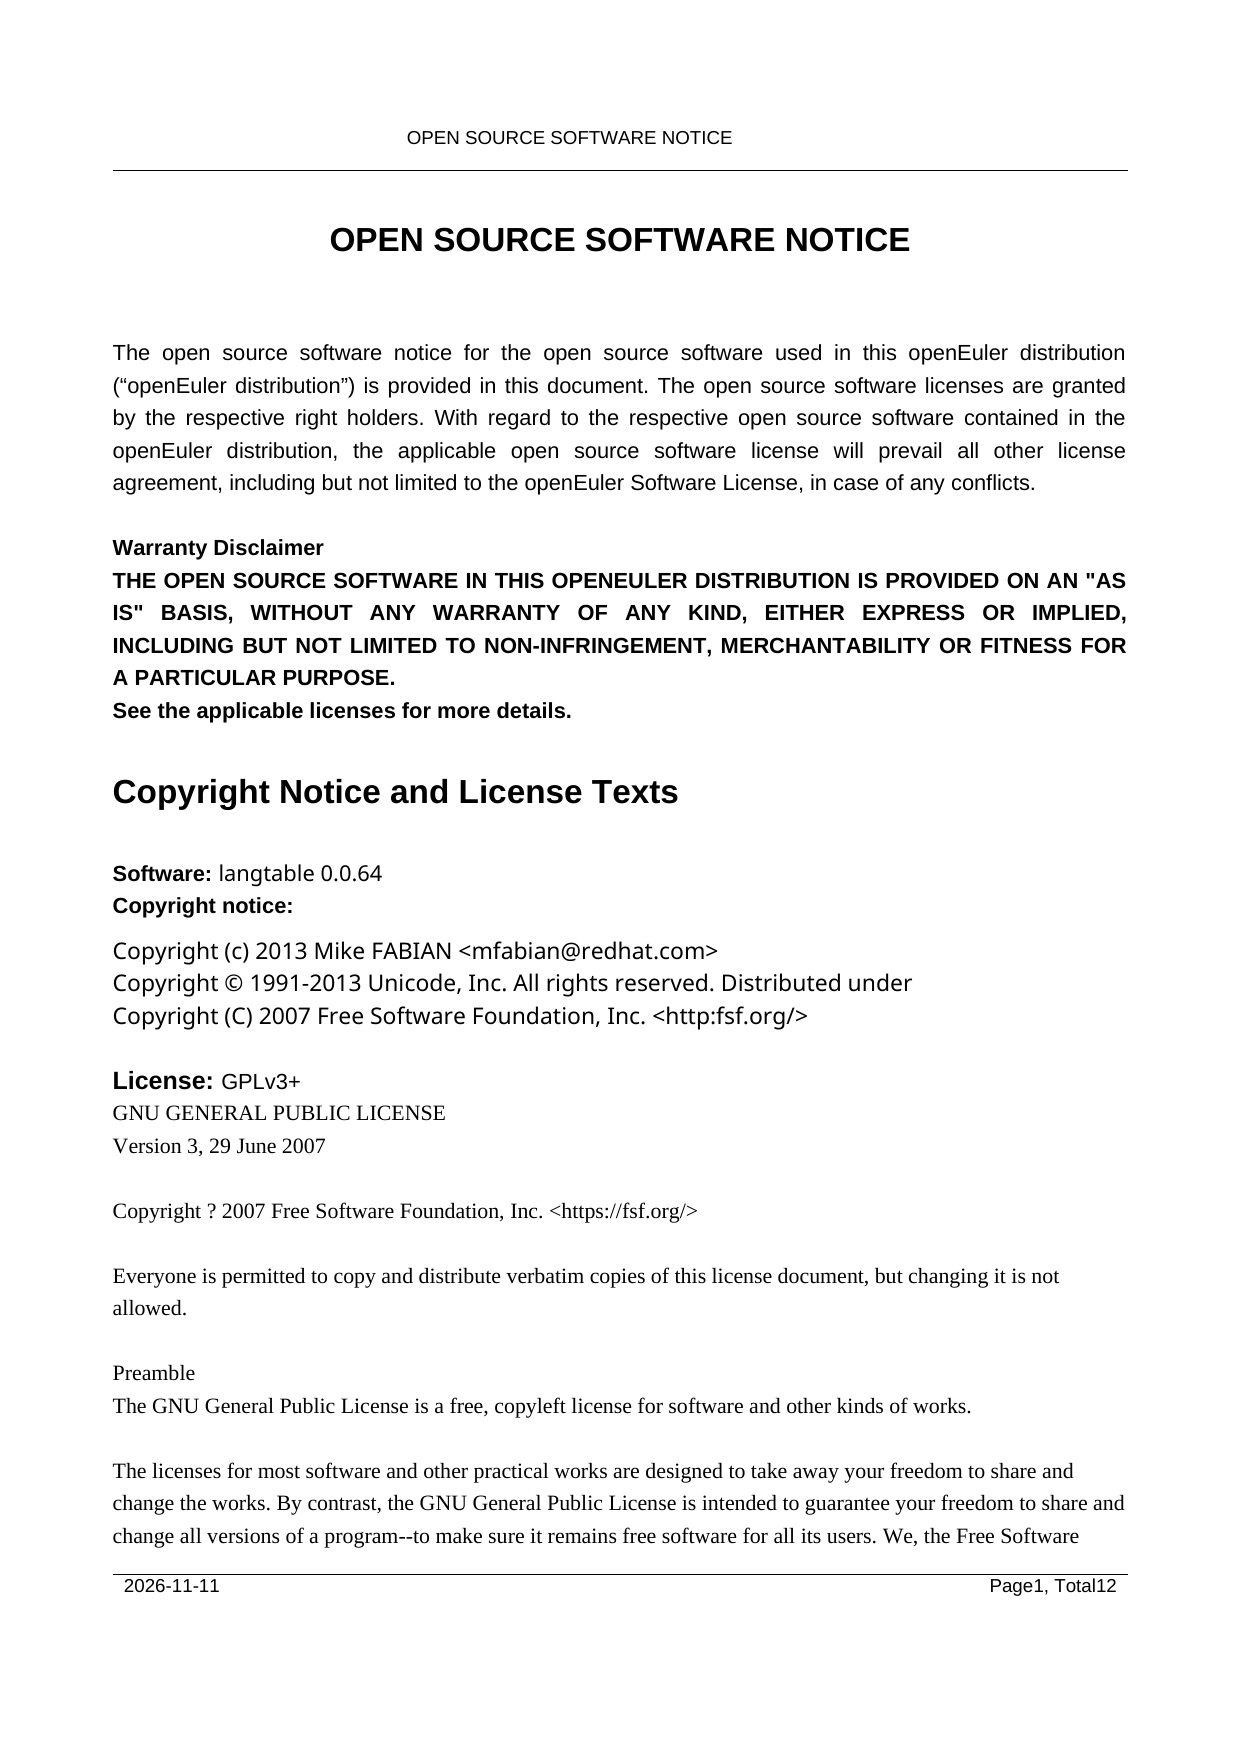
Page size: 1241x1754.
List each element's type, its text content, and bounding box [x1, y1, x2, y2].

text OPEN SOURCE SOFTWARE NOTICE [112, 206, 1128, 271]
title Software: langtable 0.0.64 [112, 856, 1128, 889]
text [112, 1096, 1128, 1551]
text The open source software notice for the open source software used in this openEuler distribution (“openEuler distribution”) is provided in this document. The open source software licenses are granted by the respective right holders. With regard to the respective open source software contained in the openEuler distribution, the applicable open source software license will prevail all other license agreement, including but not limited to the openEuler Software License, in case of any conflicts. [112, 336, 1128, 499]
text Copyright (c) 2013 Mike FABIAN <mfabian@redhat.com> ﻿Copyright © 1991-2013 Unicode, Inc. All rights reserved. Distributed under Copyright (C) 2007 Free Software Foundation, Inc. <http:fsf.org/> [112, 934, 1128, 1064]
text Copyright Notice and License Texts [112, 759, 1128, 824]
text License: GPLv3+ [112, 1064, 1128, 1096]
text Copyright notice: [112, 889, 1128, 921]
text Warranty Disclaimer [112, 531, 1128, 564]
text THE OPEN SOURCE SOFTWARE IN THIS OPENEULER DISTRIBUTION IS PROVIDED ON AN "AS IS" BASIS, WITHOUT ANY WARRANTY OF ANY KIND, EITHER EXPRESS OR IMPLIED, INCLUDING BUT NOT LIMITED TO NON-INFRINGEMENT, MERCHANTABILITY OR FITNESS FOR A PARTICULAR PURPOSE. See the applicable licenses for more details. [112, 564, 1128, 726]
